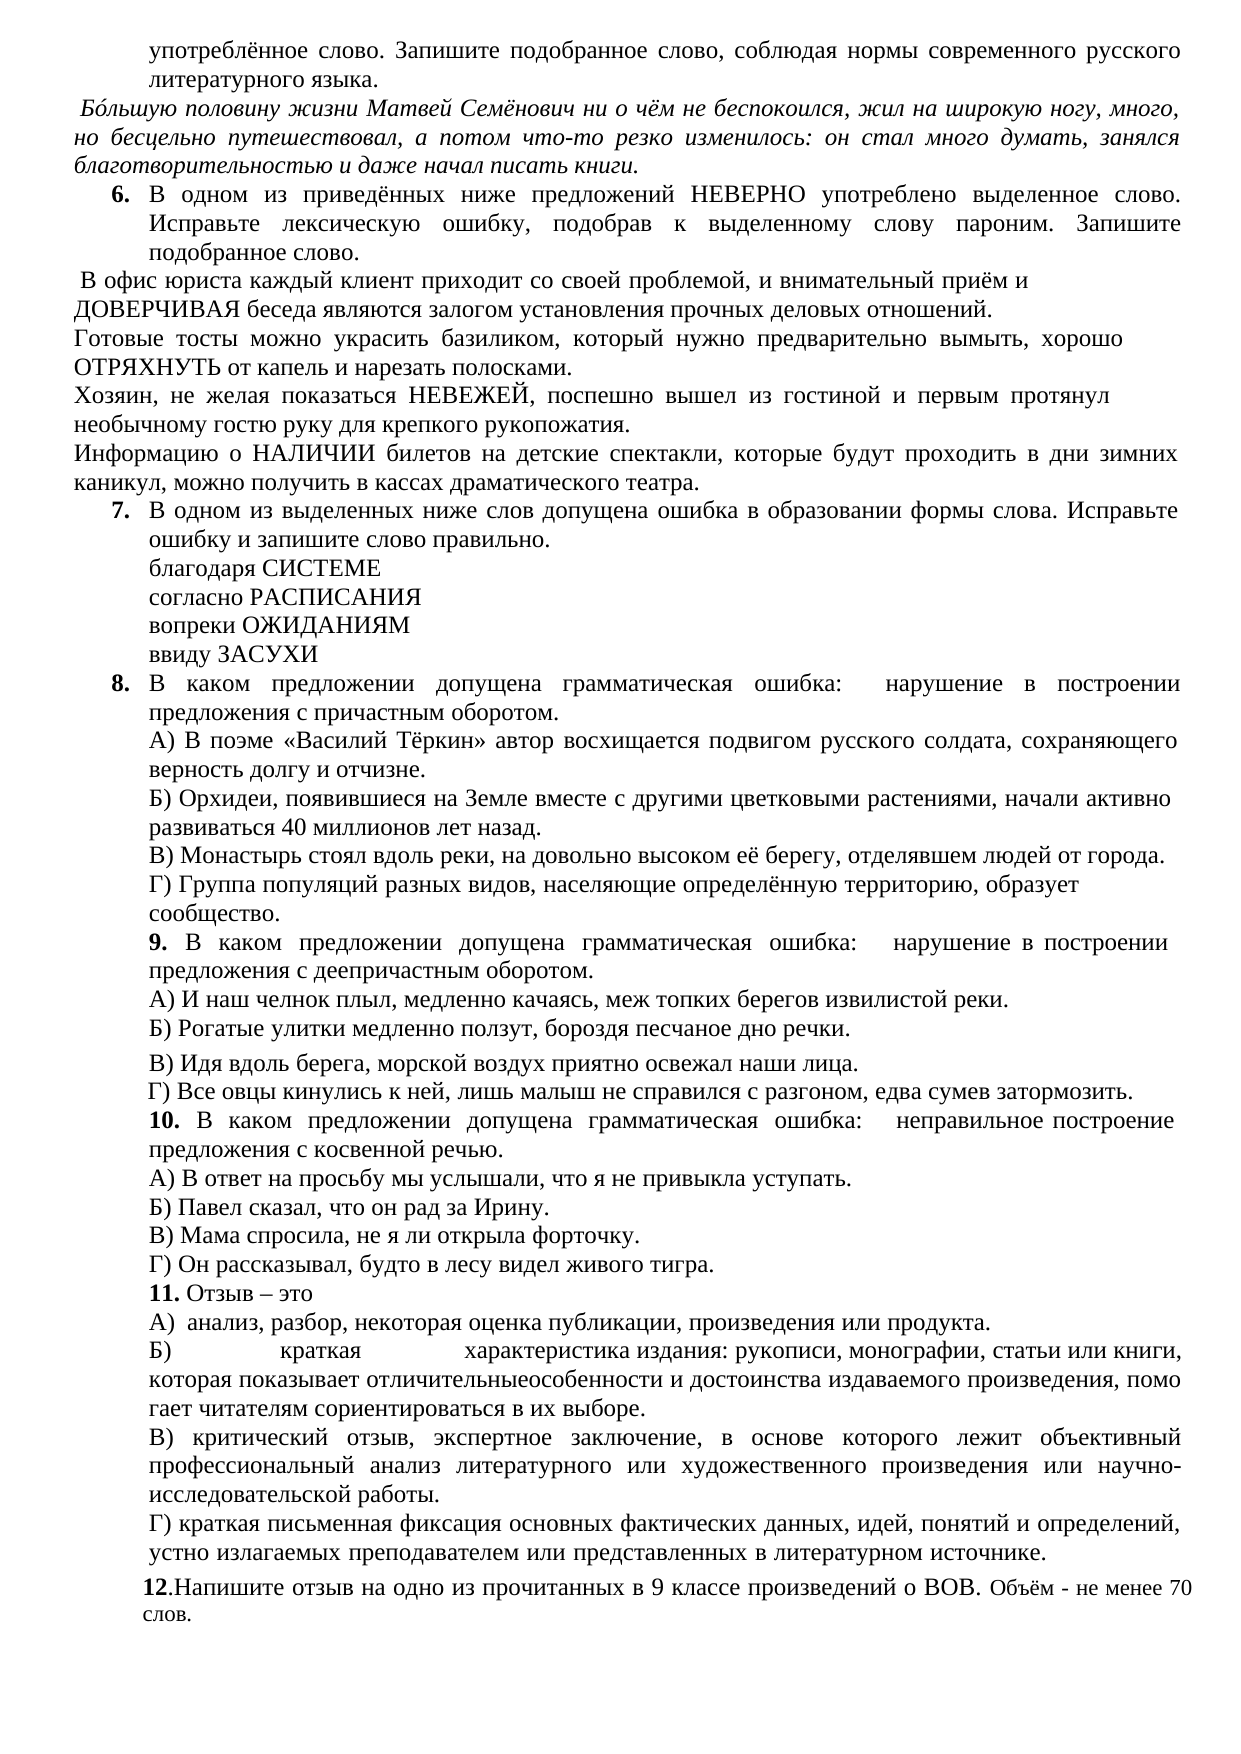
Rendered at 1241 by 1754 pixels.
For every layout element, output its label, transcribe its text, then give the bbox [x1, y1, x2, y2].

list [111, 35, 1182, 93]
text Г) краткая письменная фиксация основных фактических данных, идей, понятий и определений, устно излагаемых преподавателем или представленных в литературном источнике. [149, 1508, 1181, 1566]
text А) В поэме «Василий Тёркин» автор восхищается подвигом русского солдата, сохраняющего верность долгу и отчизне. [149, 726, 1192, 783]
text благодаря СИСТЕМЕ согласно РАСПИСАНИЯ вопреки ОЖИДАНИЯМ ввиду ЗАСУХИ [149, 553, 423, 668]
list В одном из приведённых ниже предложений НЕВЕРНО употреблено выделенное слово. Исправьте лексическую ошибку, подобрав к выделенному слову пароним. Запишите подобранное слово. [111, 179, 1181, 265]
text Г) Он рассказывал, будто в лесу видел живого тигра. [149, 1249, 1192, 1278]
list В одном из выделенных ниже слов допущена ошибка в образовании формы слова. Исправьте ошибку и запишите слово правильно. [111, 496, 1181, 553]
text В) Идя вдоль берега, морской воздух приятно освежал наши лица. [149, 1048, 1192, 1077]
text В) критический отзыв, экспертное заключение, в основе которого лежит объективный профессиональный анализ литературного или художественного произведения или научно- исследовательской работы. [149, 1422, 1182, 1508]
list В каком предложении допущена грамматическая ошибка: нарушение в построении предложения с деепричастным оборотом. [149, 927, 1181, 984]
text Готовые тосты можно украсить базиликом, который нужно предварительно вымыть, хорошо ОТРЯХНУТЬ от капель и нарезать полосками. [74, 323, 1192, 381]
text Информацию о НАЛИЧИИ билетов на детские спектакли, которые будут проходить в дни зимних каникул, можно получить в кассах драматического театра. [74, 438, 1192, 496]
text А) анализ, разбор, некоторая оценка публикации, произведения или продукта. [149, 1307, 1192, 1336]
text А) В ответ на просьбу мы услышали, что я не привыкла уступать. Б) Павел сказал, что он рад за Ирину. [149, 1163, 870, 1221]
text Б) Орхидеи, появившиеся на Земле вместе с другими цветковыми растениями, начали активно развиваться 40 миллионов лет назад. [149, 783, 1192, 841]
text В) Мама спросила, не я ли открыла форточку. [149, 1221, 1192, 1249]
text Бóльшую половину жизни Матвей Семёнович ни о чём не беспокоился, жил на широкую ногу, много, но бесцельно путешествовал, а потом что-то резко изменилось: он стал много думать, занялся благотворительностью и даже начал писать книги. [74, 93, 1181, 179]
list 12.Напишите отзыв на одно из прочитанных в 9 классе произведений о ВОВ. Объём - не менее 70 слов. [142, 1572, 1192, 1627]
text Г) Все овцы кинулись к ней, лишь малыш не справился с разгоном, едва сумев затормозить. [147, 1077, 1192, 1105]
list В каком предложении допущена грамматическая ошибка: нарушение в построении предложения с причастным оборотом. [111, 668, 1181, 726]
list В каком предложении допущена грамматическая ошибка: неправильное построение предложения с косвенной речью. [149, 1105, 1182, 1163]
list Отзыв – это [149, 1278, 1192, 1307]
text Б) краткая характеристика издания: рукописи, монографии, статьи или книги, которая показывает отличительныеособенности и достоинства издаваемого произведения, помо гает читателям сориентироваться в их выборе. [149, 1336, 1182, 1422]
text В) Монастырь стоял вдоль реки, на довольно высоком её берегу, отделявшем людей от города. Г) Группа популяций разных видов, населяющие определённую территорию, образует сообщество. [149, 841, 1183, 927]
text Хозяин, не желая показаться НЕВЕЖЕЙ, поспешно вышел из гостиной и первым протянул необычному гостю руку для крепкого рукопожатия. [74, 381, 1192, 438]
text В офис юриста каждый клиент приходит со своей проблемой, и внимательный приём и ДОВЕРЧИВАЯ беседа являются залогом установления прочных деловых отношений. [74, 266, 1056, 323]
text А) И наш челнок плыл, медленно качаясь, меж топких берегов извилистой реки. Б) Рогатые улитки медленно ползут, бороздя песчаное дно речки. [149, 984, 1011, 1042]
